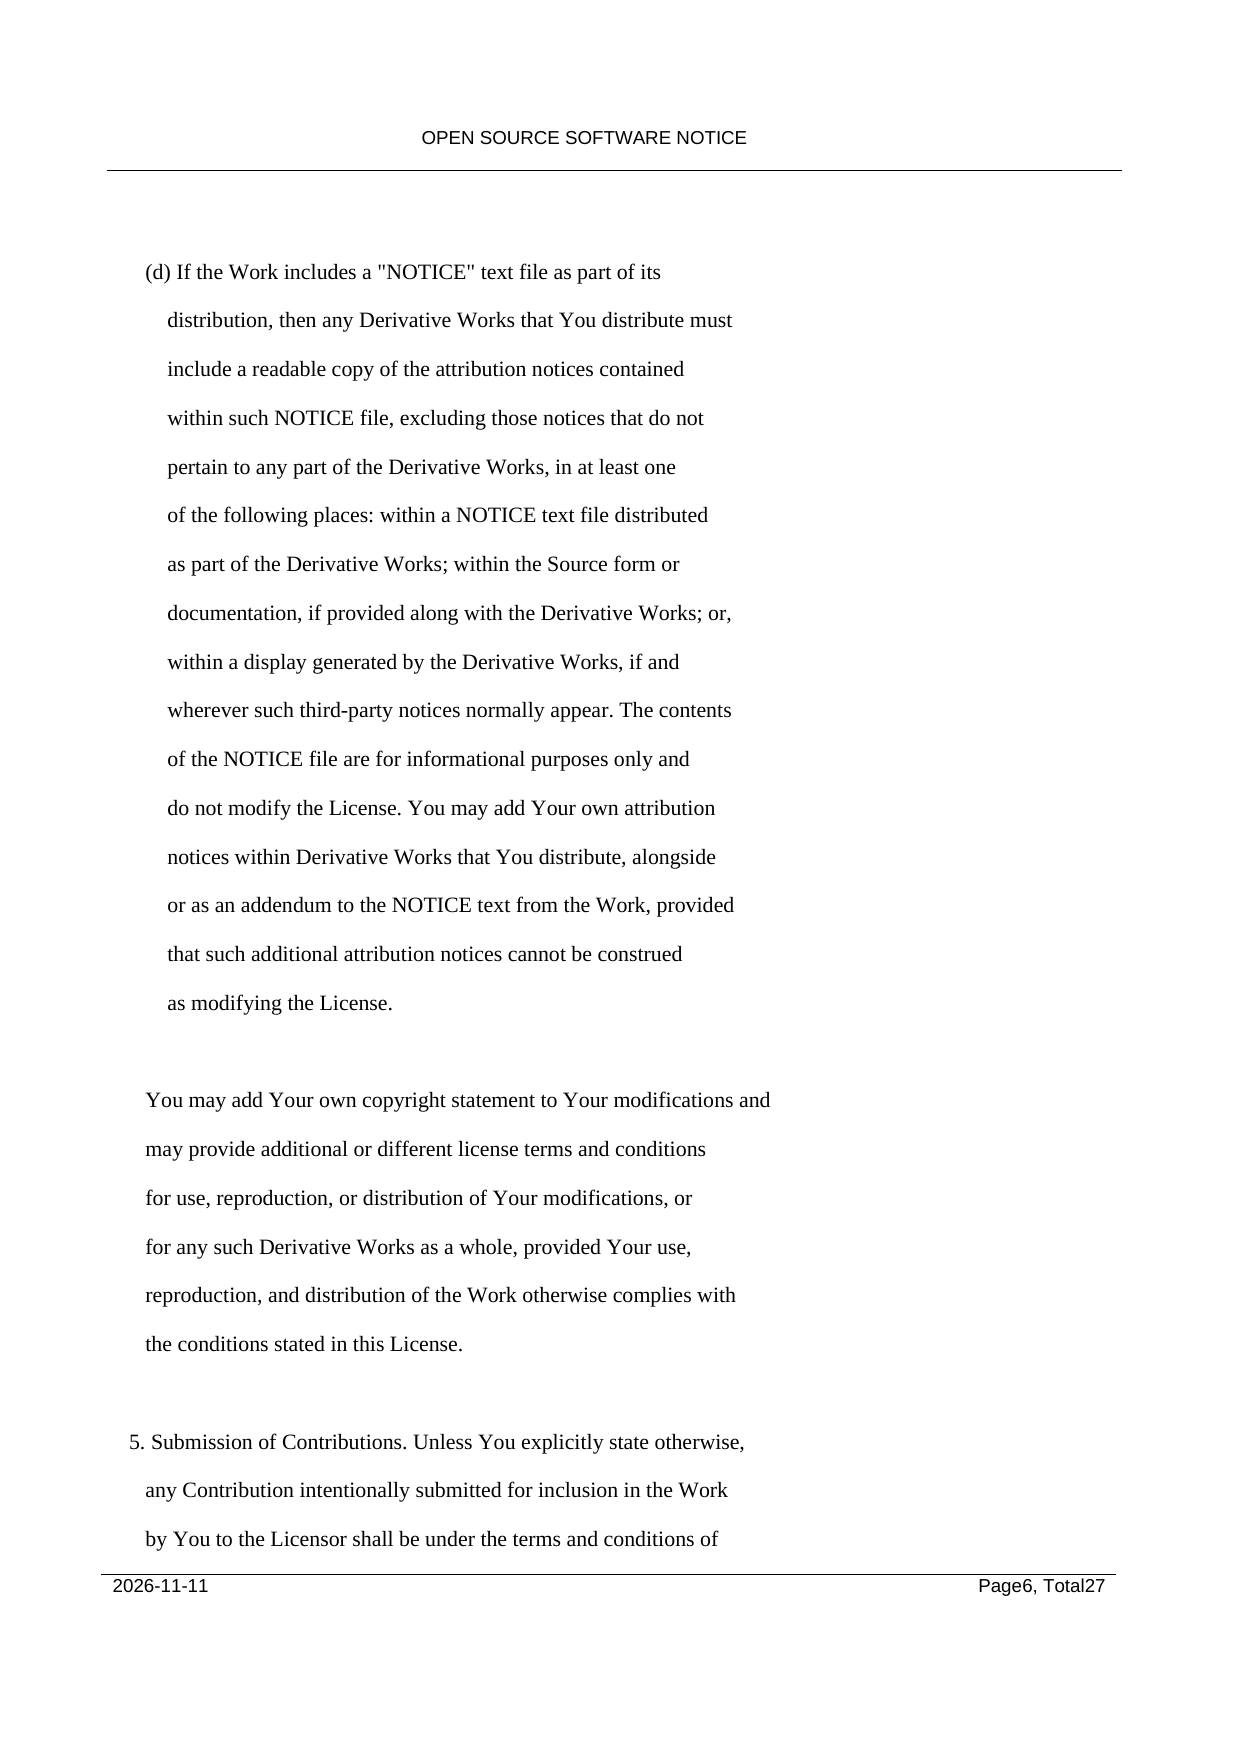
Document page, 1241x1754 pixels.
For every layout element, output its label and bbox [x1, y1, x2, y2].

text [112, 206, 1128, 1555]
